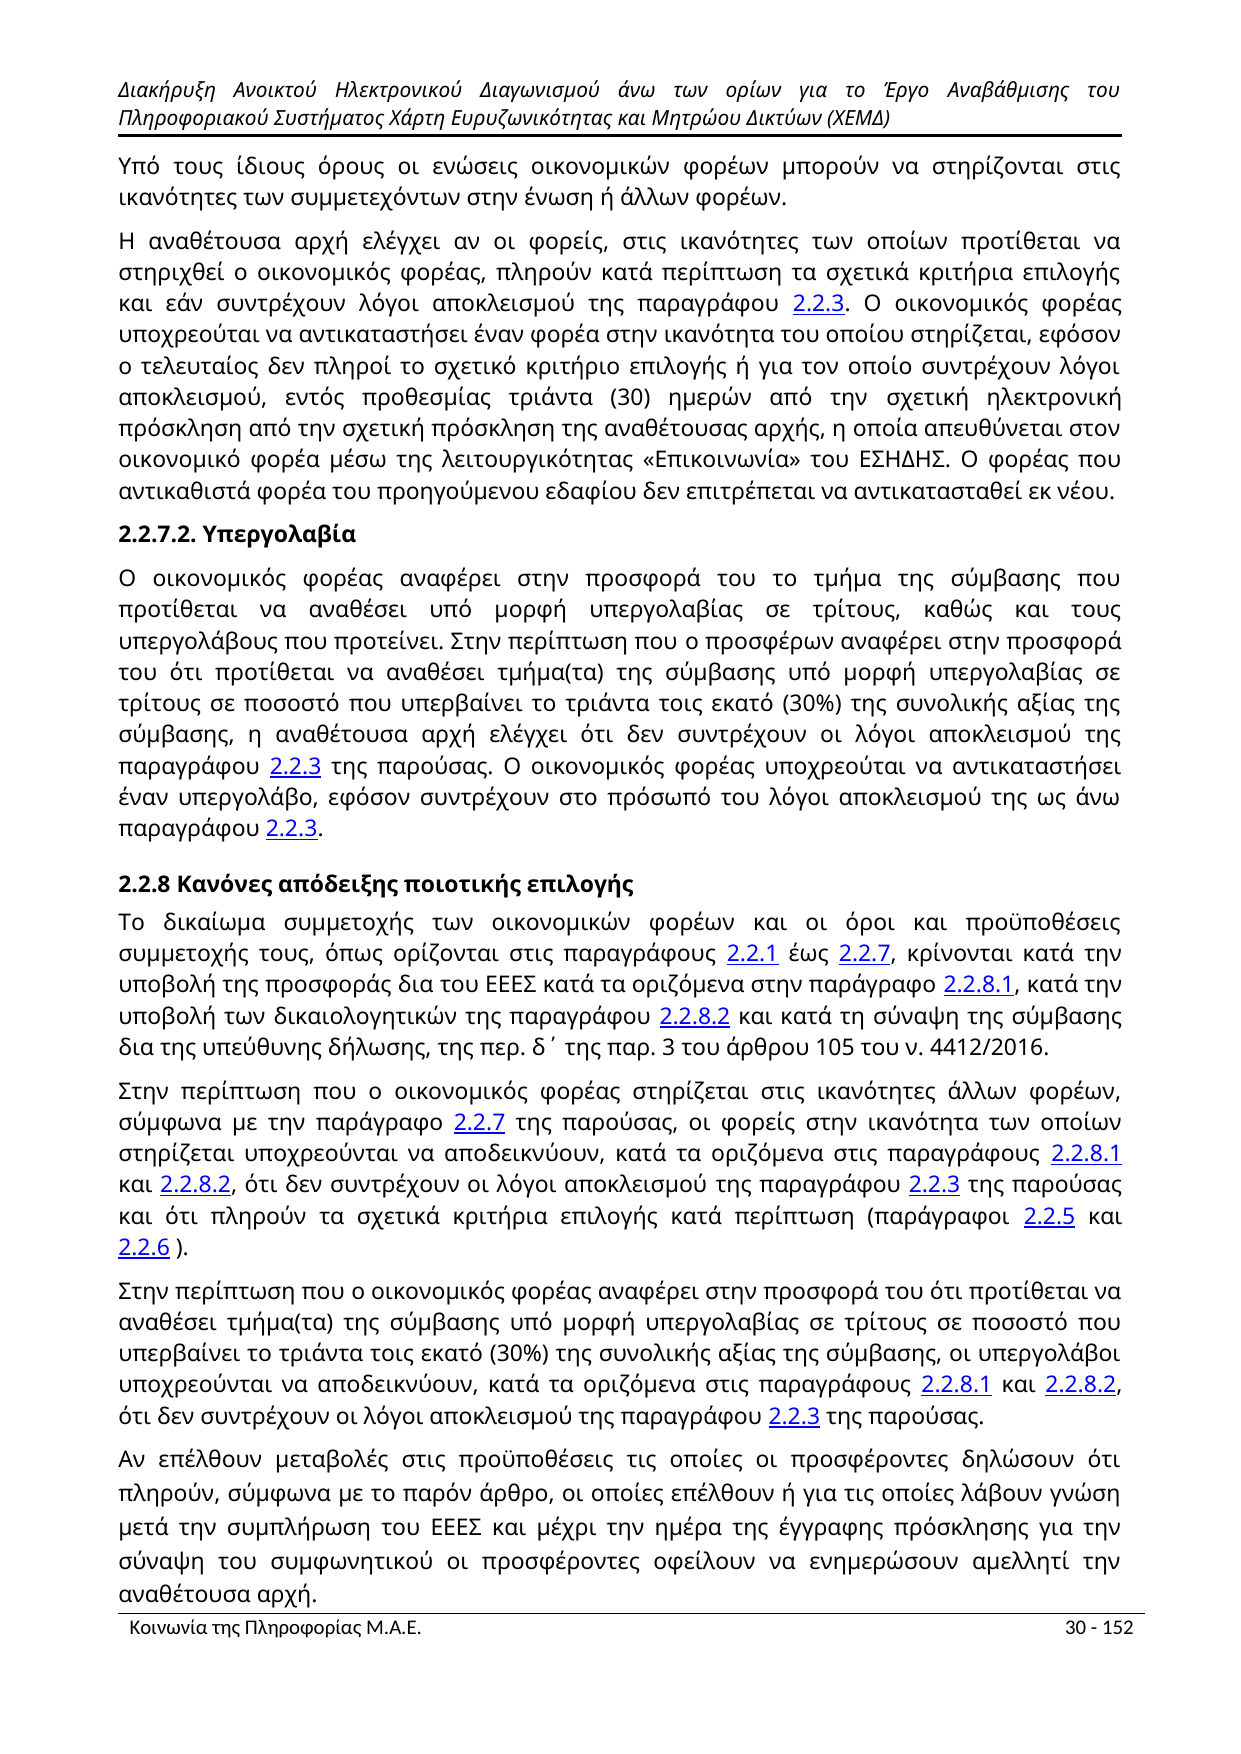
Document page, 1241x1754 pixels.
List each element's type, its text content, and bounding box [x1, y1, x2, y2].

text Ο οικονομικός φορέας αναφέρει στην προσφορά του το τμήμα της σύμβασης που προτίθεται να αναθέσει υπό μορφή υπεργολαβίας σε τρίτους, καθώς και τους υπεργολάβους που προτείνει. Στην περίπτωση που o προσφέρων αναφέρει στην προσφορά του ότι προτίθεται να αναθέσει τμήμα(τα) της σύμβασης υπό μορφή υπεργολαβίας σε τρίτους σε ποσοστό που υπερβαίνει το τριάντα τοις εκατό (30%) της συνολικής αξίας της σύμβασης, η αναθέτουσα αρχή ελέγχει ότι δεν συντρέχουν οι λόγοι αποκλεισμού της παραγράφου 2.2.3 της παρούσας. Ο οικονομικός φορέας υποχρεούται να αντικαταστήσει έναν υπεργολάβο, εφόσον συντρέχουν στο πρόσωπό του λόγοι αποκλεισμού της ως άνω παραγράφου 2.2.3. [118, 562, 1122, 843]
text 2.2.7.2. Υπεργολαβία [118, 518, 1122, 549]
text Αν επέλθουν μεταβολές στις προϋποθέσεις τις οποίες οι προσφέροντες δηλώσουν ότι πληρούν, σύμφωνα με το παρόν άρθρο, οι οποίες επέλθουν ή για τις οποίες λάβουν γνώση μετά την συμπλήρωση του ΕΕΕΣ και μέχρι την ημέρα της έγγραφης πρόσκλησης για την σύναψη του συμφωνητικού οι προσφέροντες οφείλουν να ενημερώσουν αμελλητί την αναθέτουσα αρχή. [118, 1443, 1122, 1609]
text Η αναθέτουσα αρχή ελέγχει αν οι φορείς, στις ικανότητες των οποίων προτίθεται να στηριχθεί ο οικονομικός φορέας, πληρούν κατά περίπτωση τα σχετικά κριτήρια επιλογής και εάν συντρέχουν λόγοι αποκλεισμού της παραγράφου 2.2.3. Ο οικονομικός φορέας υποχρεούται να αντικαταστήσει έναν φορέα στην ικανότητα του οποίου στηρίζεται, εφόσον ο τελευταίος δεν πληροί το σχετικό κριτήριο επιλογής ή για τον οποίο συντρέχουν λόγοι αποκλεισμού, εντός προθεσμίας τριάντα (30) ημερών από την σχετική ηλεκτρονική πρόσκληση από την σχετική πρόσκληση της αναθέτουσας αρχής, η οποία απευθύνεται στον οικονομικό φορέα μέσω της λειτουργικότητας «Επικοινωνία» του ΕΣΗΔΗΣ. Ο φορέας που αντικαθιστά φορέα του προηγούμενου εδαφίου δεν επιτρέπεται να αντικατασταθεί εκ νέου. [118, 224, 1122, 506]
text Υπό τους ίδιους όρους οι ενώσεις οικονομικών φορέων μπορούν να στηρίζονται στις ικανότητες των συμμετεχόντων στην ένωση ή άλλων φορέων. [118, 149, 1122, 212]
text Στην περίπτωση που o οικονομικός φορέας αναφέρει στην προσφορά του ότι προτίθεται να αναθέσει τμήμα(τα) της σύμβασης υπό μορφή υπεργολαβίας σε τρίτους σε ποσοστό που υπερβαίνει το τριάντα τοις εκατό (30%) της συνολικής αξίας της σύμβασης, οι υπεργολάβοι υποχρεούνται να αποδεικνύουν, κατά τα οριζόμενα στις παραγράφους 2.2.8.1 και 2.2.8.2, ότι δεν συντρέχουν οι λόγοι αποκλεισμού της παραγράφου 2.2.3 της παρούσας. [118, 1274, 1122, 1431]
text Το δικαίωμα συμμετοχής των οικονομικών φορέων και οι όροι και προϋποθέσεις συμμετοχής τους, όπως ορίζονται στις παραγράφους 2.2.1 έως 2.2.7, κρίνονται κατά την υποβολή της προσφοράς δια του ΕΕΕΣ κατά τα οριζόμενα στην παράγραφο 2.2.8.1, κατά την υποβολή των δικαιολογητικών της παραγράφου 2.2.8.2 και κατά τη σύναψη της σύμβασης δια της υπεύθυνης δήλωσης, της περ. δ΄ της παρ. 3 του άρθρου 105 του ν. 4412/2016. [118, 906, 1122, 1062]
subtitle 2.2.8 Κανόνες απόδειξης ποιοτικής επιλογής [118, 868, 1122, 899]
text Στην περίπτωση που ο οικονομικός φορέας στηρίζεται στις ικανότητες άλλων φορέων, σύμφωνα με την παράγραφο 2.2.7 της παρούσας, οι φορείς στην ικανότητα των οποίων στηρίζεται υποχρεούνται να αποδεικνύουν, κατά τα οριζόμενα στις παραγράφους 2.2.8.1 και 2.2.8.2, ότι δεν συντρέχουν οι λόγοι αποκλεισμού της παραγράφου 2.2.3 της παρούσας και ότι πληρούν τα σχετικά κριτήρια επιλογής κατά περίπτωση (παράγραφοι 2.2.5 και 2.2.6 ). [118, 1074, 1122, 1262]
